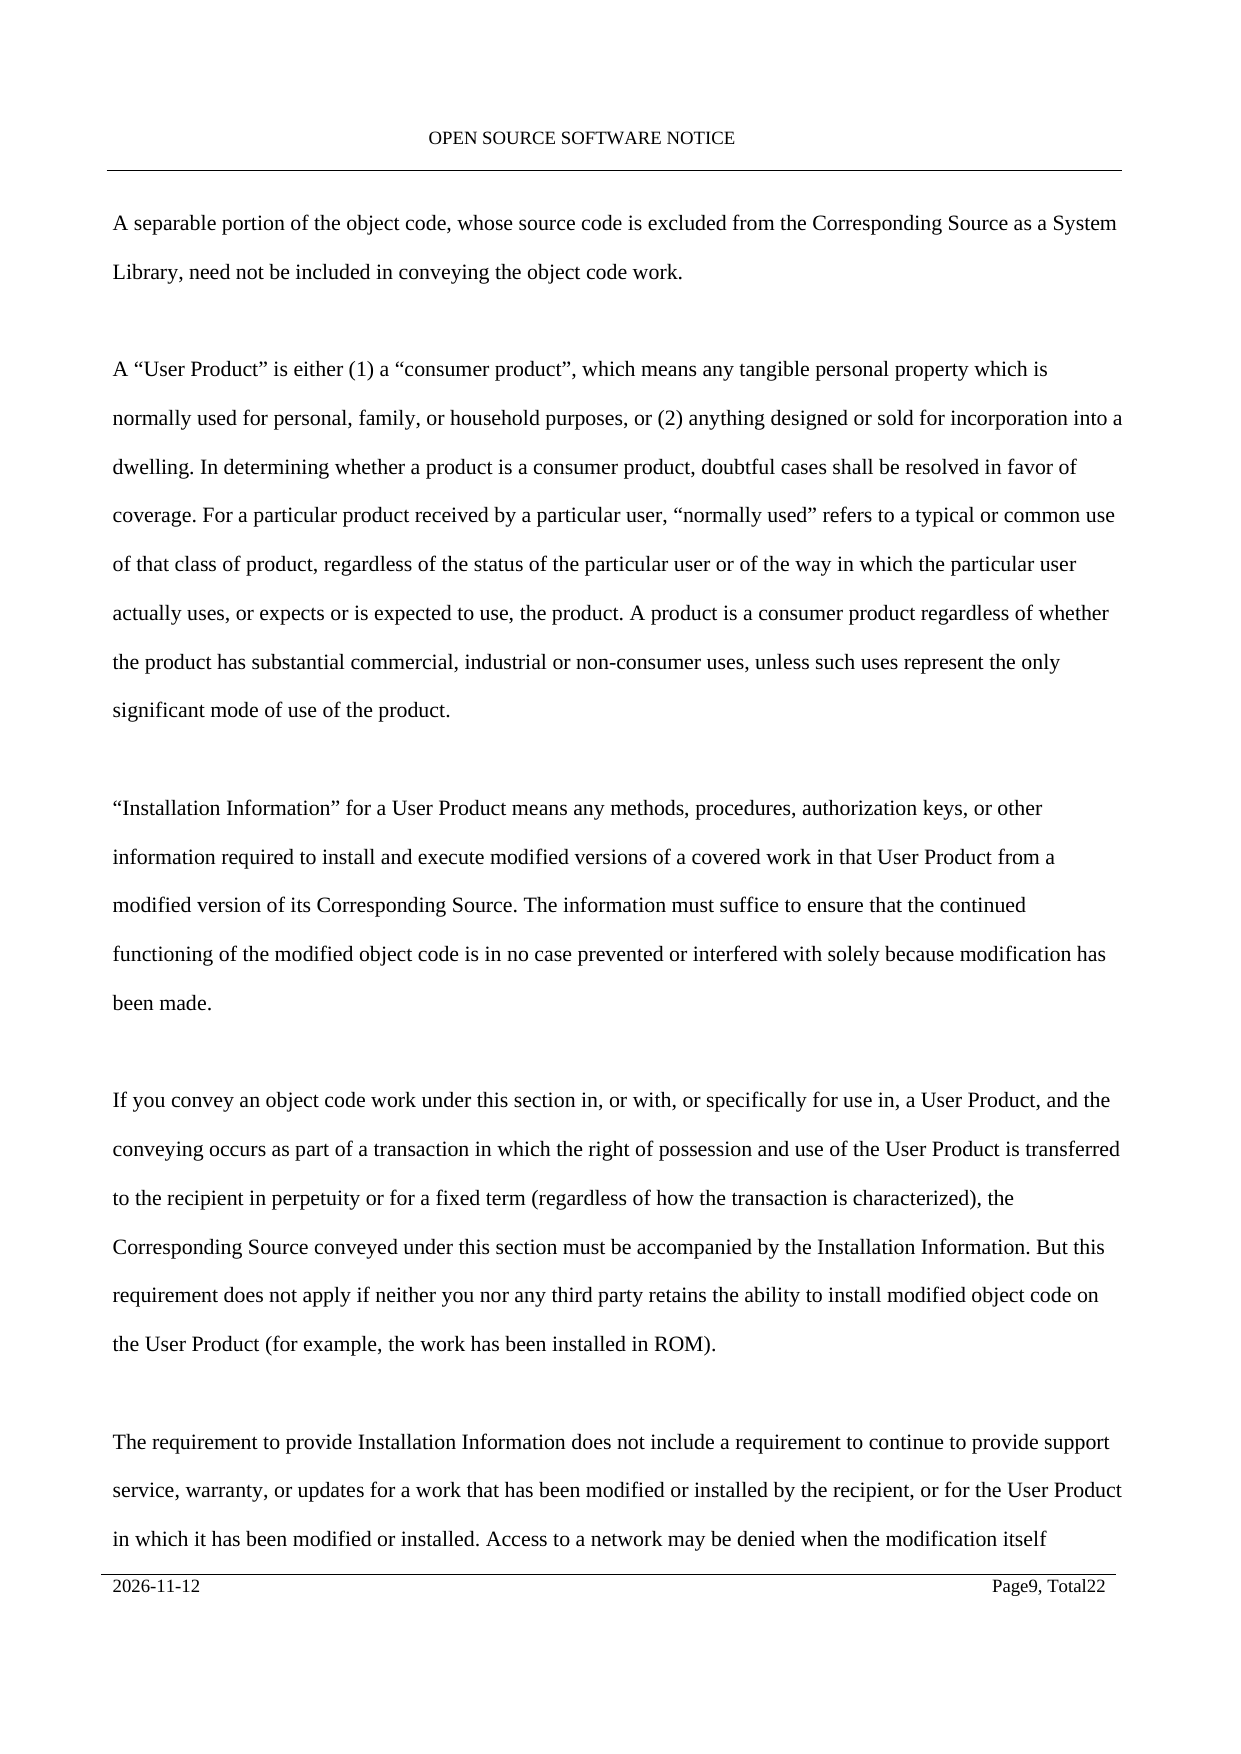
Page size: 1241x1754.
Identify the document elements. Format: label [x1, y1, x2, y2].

text [112, 206, 1128, 1555]
